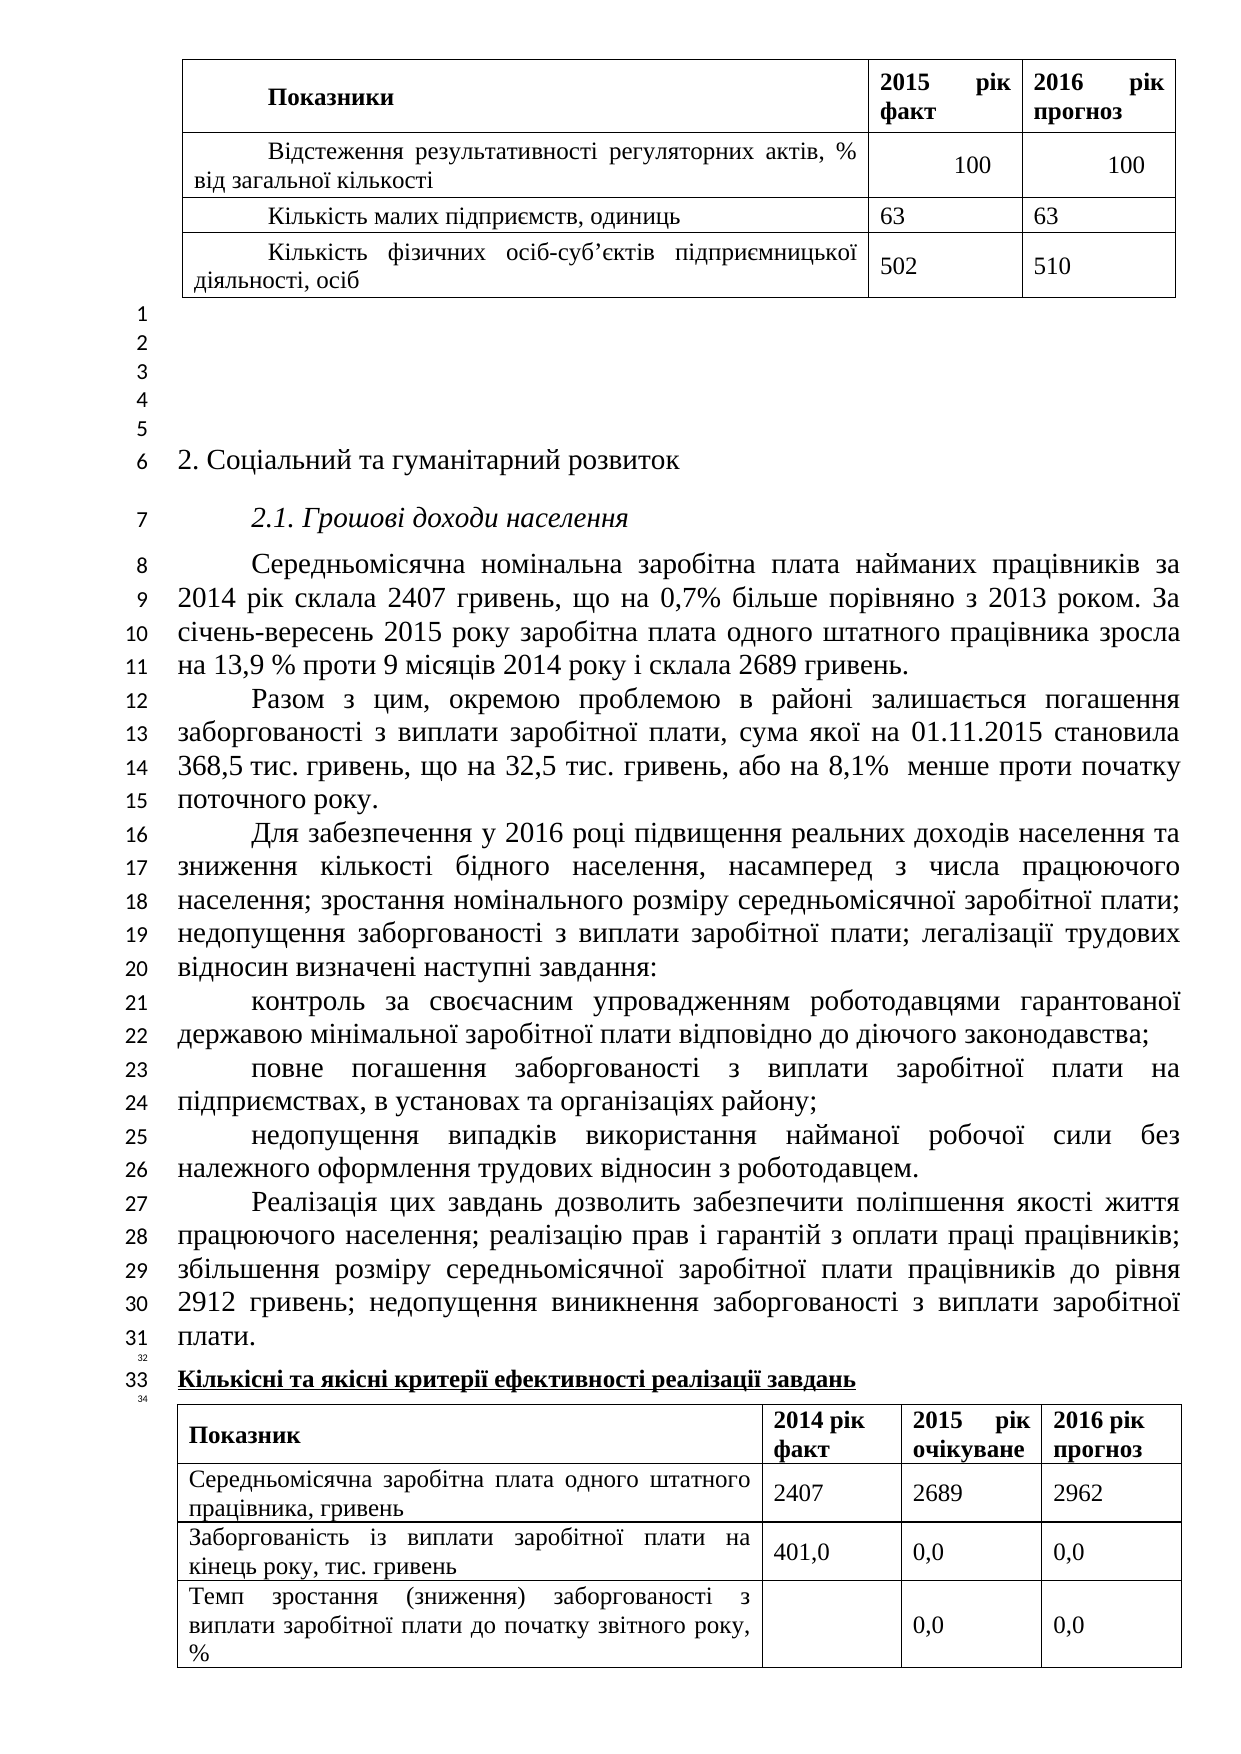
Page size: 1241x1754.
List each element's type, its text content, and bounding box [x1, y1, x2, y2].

table_cell [763, 1581, 901, 1667]
text Середньомісячна номінальна заробітна плата найманих працівників за 2014 рік склала 2407 гривень, що на 0,7% більше порівняно з 2013 роком. За січень-вересень 2015 року заробітна плата одного штатного працівника зросла на 13,9 % проти 9 місяців 2014 року і склала 2689 гривень. [177, 547, 1181, 681]
table_header 2015 рік очікуване [902, 1405, 1041, 1463]
text недопущення випадків використання найманої робочої сили без належного оформлення трудових відносин з роботодавцем. [177, 1117, 1181, 1184]
text 2. Соціальний та гуманітарний розвиток [177, 442, 1181, 476]
table_header 2015 рік факт [869, 60, 1022, 132]
table_cell Кількість малих підприємств, одиниць [183, 198, 868, 232]
table_cell 0,0 [1042, 1581, 1181, 1667]
table_cell 0,0 [902, 1581, 1041, 1667]
table_cell 63 [1023, 198, 1175, 232]
table_cell Середньомісячна заробітна плата одного штатного працівника, гривень [178, 1464, 762, 1521]
table_cell Заборгованість із виплати заробітної плати на кінець року, тис. гривень [178, 1523, 762, 1580]
text Для забезпечення у 2016 році підвищення реальних доходів населення та зниження кількості бідного населення, насамперед з числа працюючого населення; зростання номінального розміру середньомісячної заробітної плати; недопущення заборгованості з виплати заробітної плати; легалізації трудових відносин визначені наступні завдання: [177, 815, 1181, 983]
table_cell Темп зростання (зниження) заборгованості з виплати заробітної плати до початку звітного року, % [178, 1581, 762, 1667]
table_cell Кількість фізичних осіб-суб’єктів підприємницької діяльності, осіб [183, 233, 868, 297]
table_cell 510 [1023, 233, 1175, 297]
table_cell Відстеження результативності регуляторних актів, % від загальної кількості [183, 133, 868, 197]
table_cell 401,0 [763, 1523, 901, 1580]
text Кількісні та якісні критерії ефективності реалізації завдань [177, 1364, 1181, 1392]
text контроль за своєчасним упровадженням роботодавцями гарантованої державою мінімальної заробітної плати відповідно до діючого законодавства; [177, 983, 1181, 1050]
table_header 2016 рік прогноз [1042, 1405, 1181, 1463]
text 2.1. Грошові доходи населення [177, 501, 1181, 534]
table_cell 502 [869, 233, 1022, 297]
table_cell 100 [1023, 133, 1175, 197]
text Разом з цим, окремою проблемою в районі залишається погашення заборгованості з виплати заробітної плати, сума якої на 01.11.2015 становила 368,5 тис. гривень, що на 32,5 тис. гривень, або на 8,1% менше проти початку поточного року. [177, 681, 1181, 815]
text повне погашення заборгованості з виплати заробітної плати на підприємствах, в установах та організаціях району; [177, 1050, 1181, 1117]
table_header 2016 рік прогноз [1023, 60, 1175, 132]
table_cell 100 [869, 133, 1022, 197]
table_cell 2962 [1042, 1464, 1181, 1521]
table_cell 2689 [902, 1464, 1041, 1521]
table_header 2014 рік факт [763, 1405, 901, 1463]
table_header Показник [178, 1405, 762, 1463]
table_header Показники [183, 60, 868, 132]
table_cell 0,0 [902, 1523, 1041, 1580]
table_cell 63 [869, 198, 1022, 232]
text Реалізація цих завдань дозволить забезпечити поліпшення якості життя працюючого населення; реалізацію прав і гарантій з оплати праці працівників; збільшення розміру середньомісячної заробітної плати працівників до рівня 2912 гривень; недопущення виникнення заборгованості з виплати заробітної плати. [177, 1184, 1181, 1352]
table_cell 2407 [763, 1464, 901, 1521]
table_cell 0,0 [1042, 1523, 1181, 1580]
